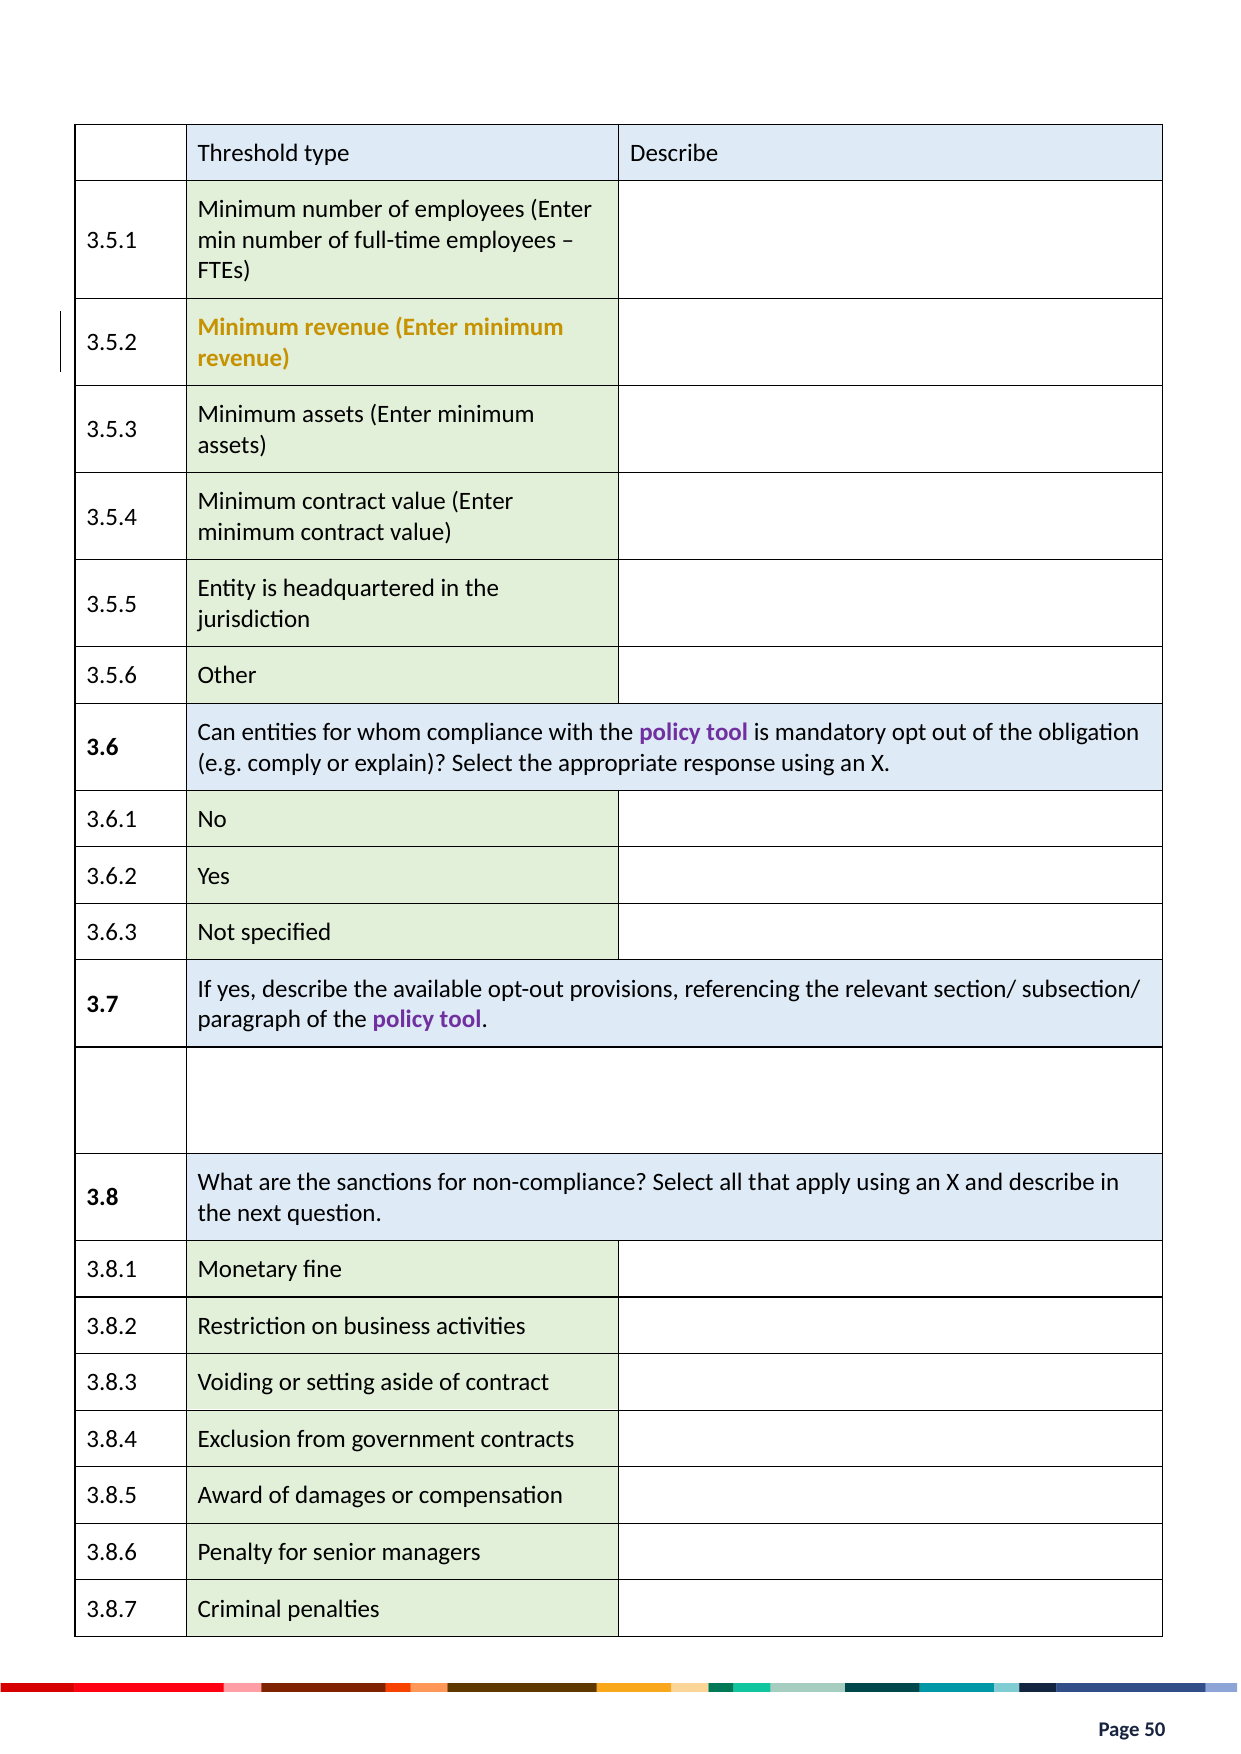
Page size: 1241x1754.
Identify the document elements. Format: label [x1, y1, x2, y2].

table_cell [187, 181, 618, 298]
picture [0, 1683, 1236, 1692]
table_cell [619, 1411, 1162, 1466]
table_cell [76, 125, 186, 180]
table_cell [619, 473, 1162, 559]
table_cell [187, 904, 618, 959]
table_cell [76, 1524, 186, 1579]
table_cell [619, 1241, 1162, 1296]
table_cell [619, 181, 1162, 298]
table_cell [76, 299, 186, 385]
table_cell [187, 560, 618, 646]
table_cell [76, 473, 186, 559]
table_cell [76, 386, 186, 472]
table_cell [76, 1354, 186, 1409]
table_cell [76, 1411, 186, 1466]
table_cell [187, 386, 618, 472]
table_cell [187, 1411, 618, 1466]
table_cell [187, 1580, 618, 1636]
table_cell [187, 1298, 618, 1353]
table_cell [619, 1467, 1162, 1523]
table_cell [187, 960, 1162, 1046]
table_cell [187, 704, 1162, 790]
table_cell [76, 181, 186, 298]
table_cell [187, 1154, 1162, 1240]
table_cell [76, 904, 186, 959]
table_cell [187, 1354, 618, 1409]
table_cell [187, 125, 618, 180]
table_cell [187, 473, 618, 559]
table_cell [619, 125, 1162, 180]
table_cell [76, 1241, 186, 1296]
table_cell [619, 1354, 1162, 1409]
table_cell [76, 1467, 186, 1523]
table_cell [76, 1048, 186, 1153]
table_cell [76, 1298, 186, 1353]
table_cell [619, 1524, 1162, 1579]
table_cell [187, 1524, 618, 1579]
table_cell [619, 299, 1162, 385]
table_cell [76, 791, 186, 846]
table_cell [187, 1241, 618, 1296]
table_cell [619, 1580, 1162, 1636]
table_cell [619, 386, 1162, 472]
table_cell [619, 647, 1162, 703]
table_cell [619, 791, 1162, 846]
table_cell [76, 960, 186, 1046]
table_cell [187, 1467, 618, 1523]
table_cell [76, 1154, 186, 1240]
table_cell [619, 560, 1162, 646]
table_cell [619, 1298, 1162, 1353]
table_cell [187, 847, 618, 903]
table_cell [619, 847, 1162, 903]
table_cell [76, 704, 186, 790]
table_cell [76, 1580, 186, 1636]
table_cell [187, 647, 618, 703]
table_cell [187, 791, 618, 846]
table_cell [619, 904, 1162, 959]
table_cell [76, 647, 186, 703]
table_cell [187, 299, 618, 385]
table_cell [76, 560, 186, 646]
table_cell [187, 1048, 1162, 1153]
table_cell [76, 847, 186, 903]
